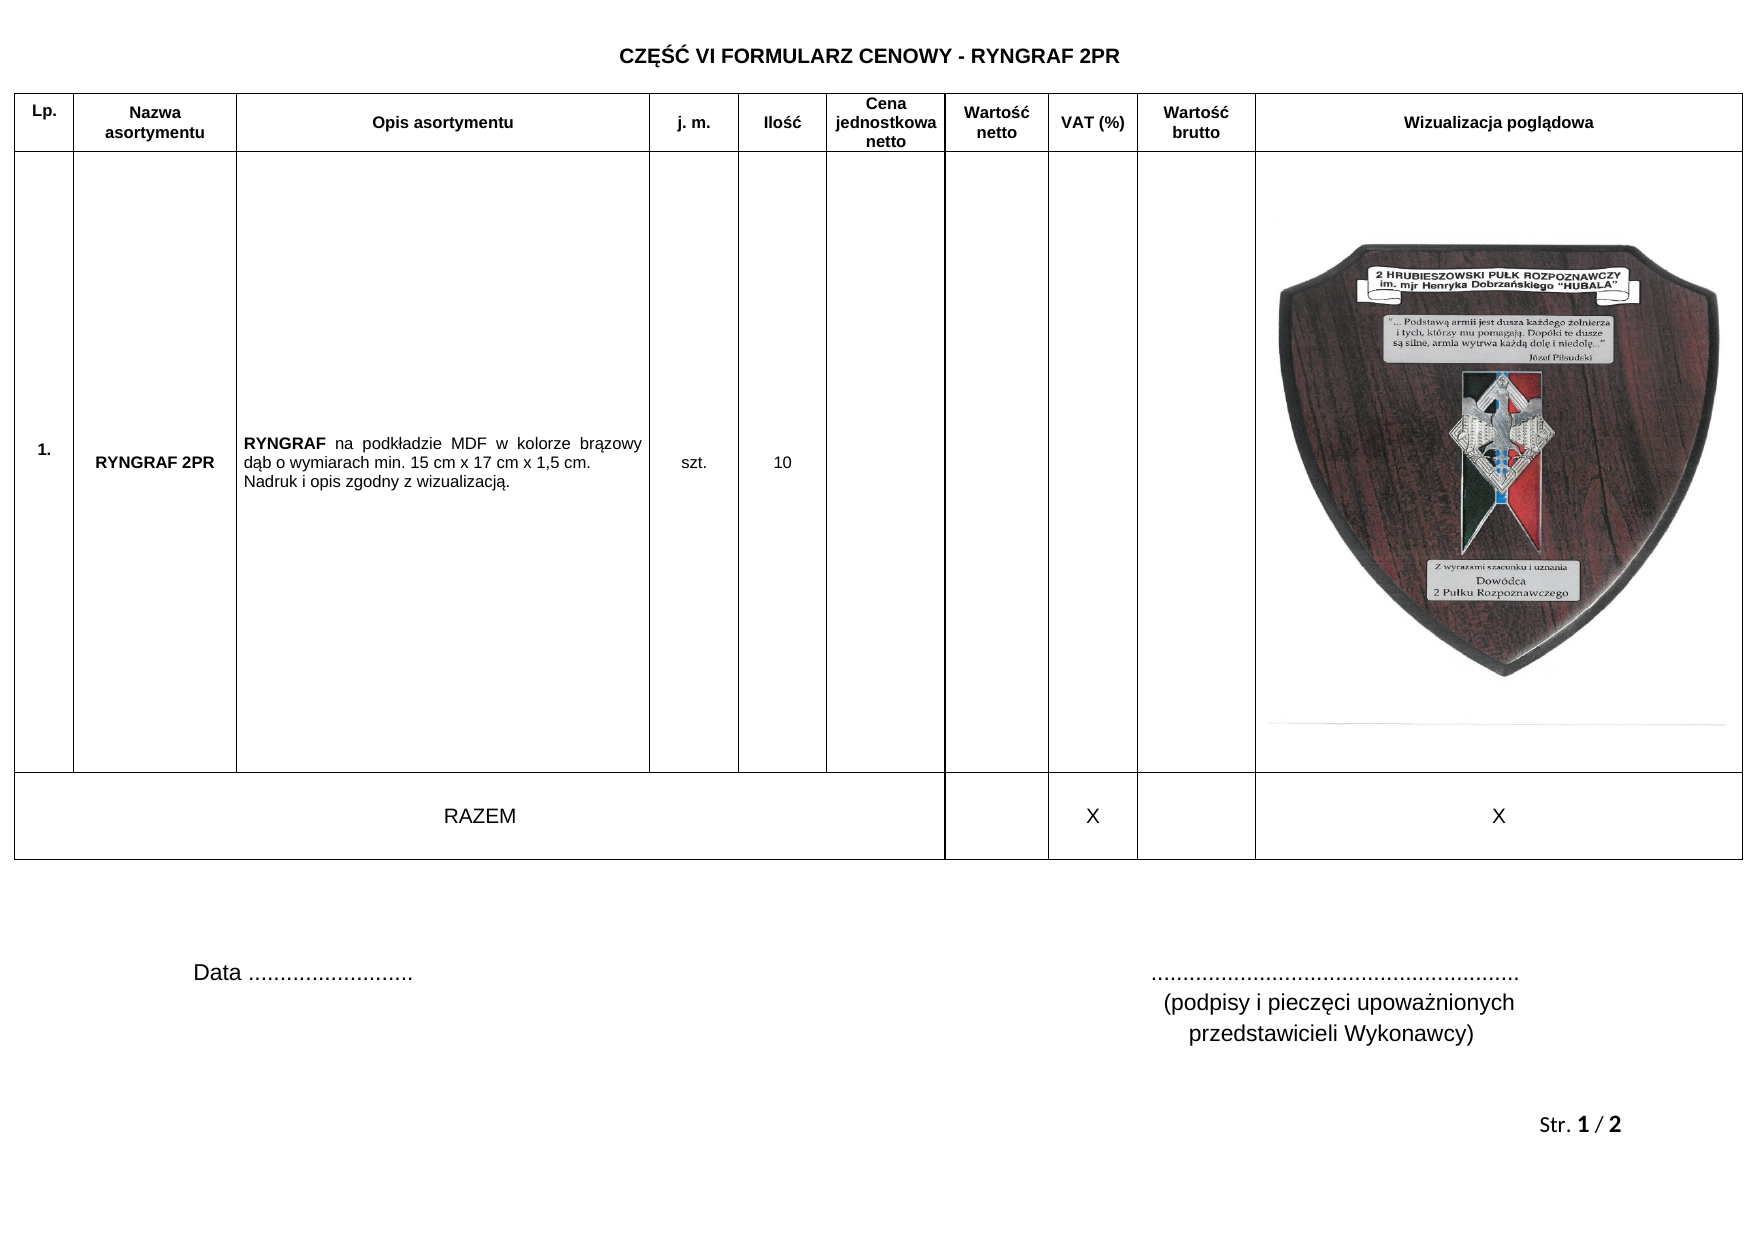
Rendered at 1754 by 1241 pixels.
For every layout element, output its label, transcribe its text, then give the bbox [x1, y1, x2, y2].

table_cell [1138, 773, 1255, 859]
table_cell X [1256, 773, 1742, 859]
picture [1267, 198, 1731, 727]
table_header Nazwa asortymentu [74, 94, 236, 151]
table_header VAT (%) [1049, 94, 1137, 151]
table_cell RYNGRAF 2PR [74, 152, 236, 772]
table_cell RYNGRAF na podkładzie MDF w kolorze brązowy dąb o wymiarach min. 15 cm x 17 cm x 1,5 cm. Nadruk i opis zgodny z wizualizacją. [237, 152, 649, 772]
table_cell szt. [650, 152, 738, 772]
table_cell [827, 152, 944, 772]
table_header j. m. [650, 94, 738, 151]
table_header Ilość [739, 94, 826, 151]
list przedstawicieli Wykonawcy) [118, 1019, 1621, 1046]
table_header Cena jednostkowa netto [827, 94, 944, 151]
table_cell [946, 773, 1048, 859]
table_header Wartość netto [946, 94, 1048, 151]
table_cell [1049, 152, 1137, 772]
table_header Lp. [15, 94, 73, 151]
table_cell [1138, 152, 1255, 772]
table_cell 1. [15, 152, 73, 772]
table_header Wartość brutto [1138, 94, 1255, 151]
table_cell [946, 152, 1048, 772]
text CZĘŚĆ VI FORMULARZ CENOWY - RYNGRAF 2PR [118, 44, 1621, 68]
table_cell [1256, 152, 1742, 772]
table_cell X [1049, 773, 1137, 859]
table_cell RAZEM [15, 773, 944, 859]
list Data .......................... .......................................................... (podpisy i pieczęci upoważnionych [193, 959, 1621, 1016]
table_cell 10 [739, 152, 826, 772]
table_header Opis asortymentu [237, 94, 649, 151]
table_header Wizualizacja poglądowa [1256, 94, 1742, 151]
